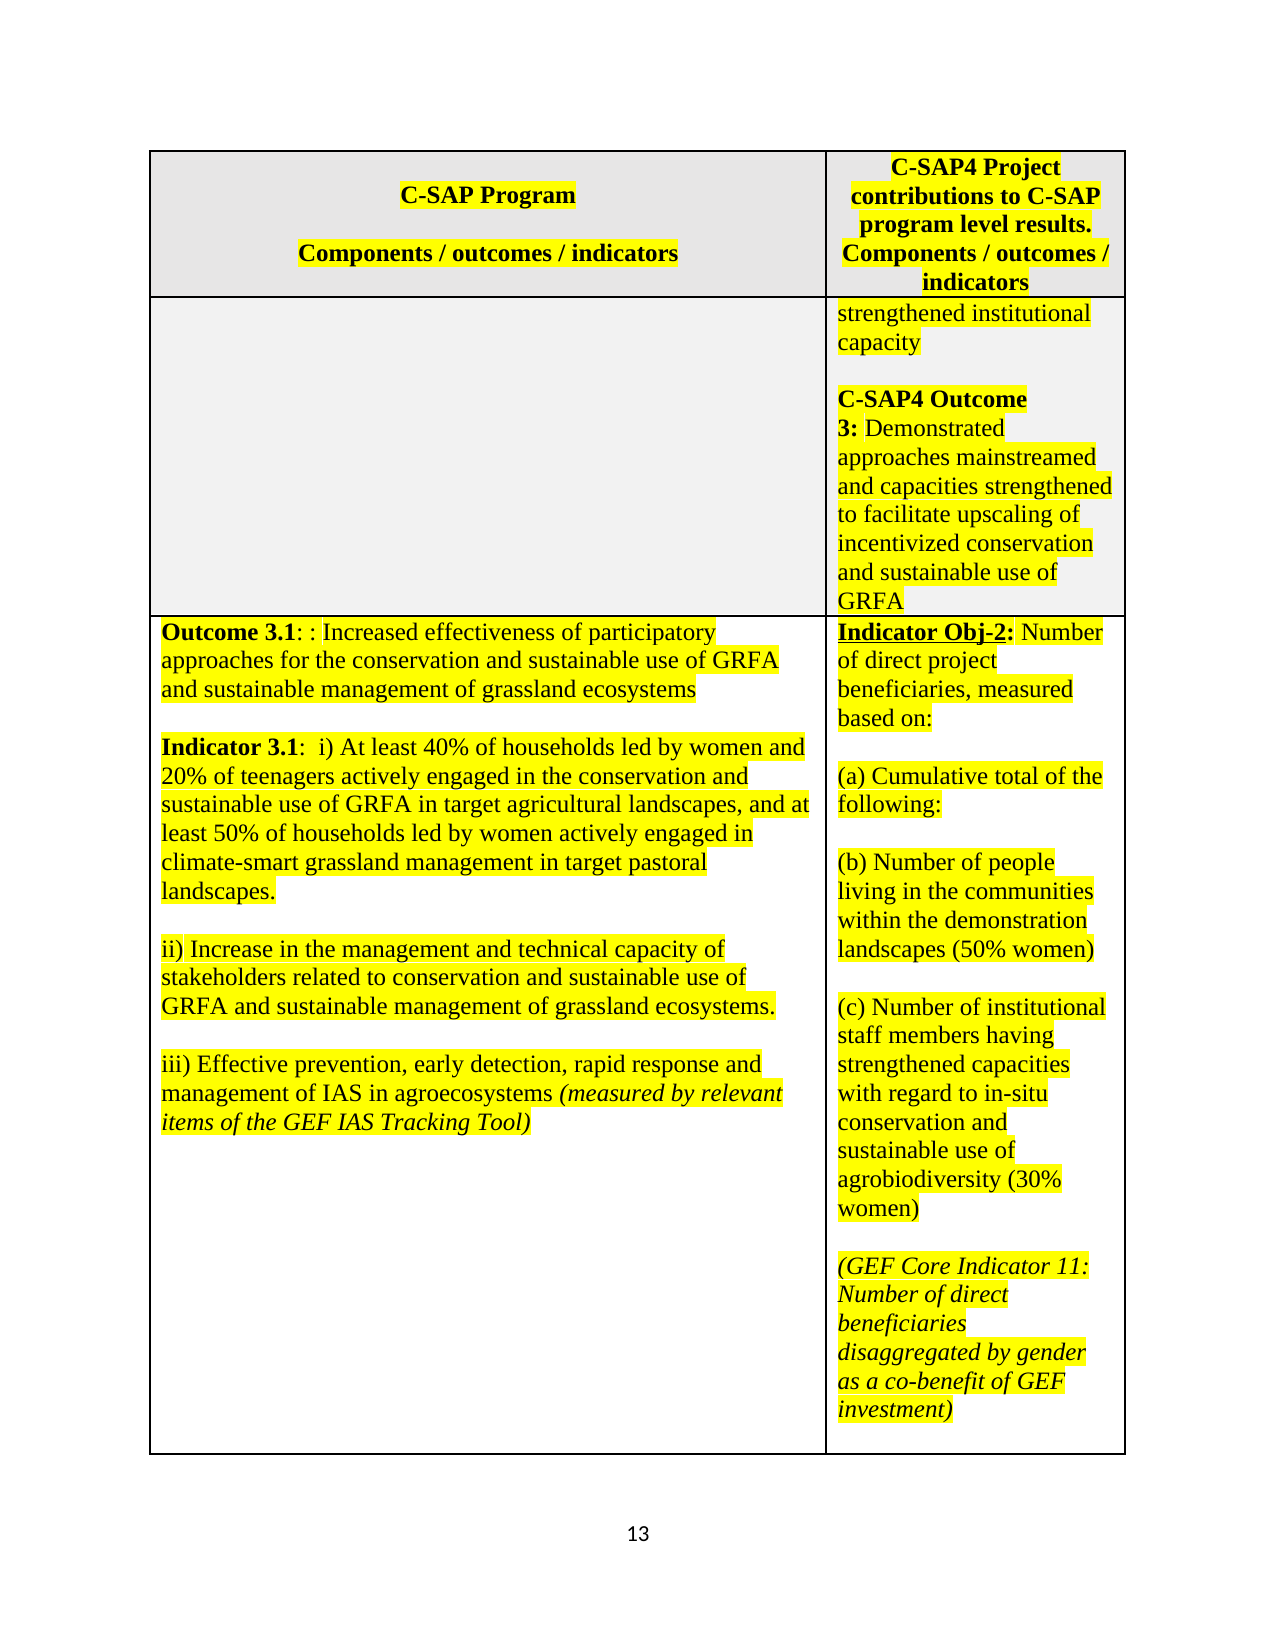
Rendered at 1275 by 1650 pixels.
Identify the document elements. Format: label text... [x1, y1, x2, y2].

table_header C-SAP Program Components / outcomes / indicators [151, 152, 825, 296]
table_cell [151, 298, 825, 614]
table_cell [151, 617, 825, 1452]
table_header C-SAP4 Project contributions to C-SAP program level results. Components / outcomes / indicators [827, 152, 1124, 296]
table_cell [827, 617, 1124, 1452]
